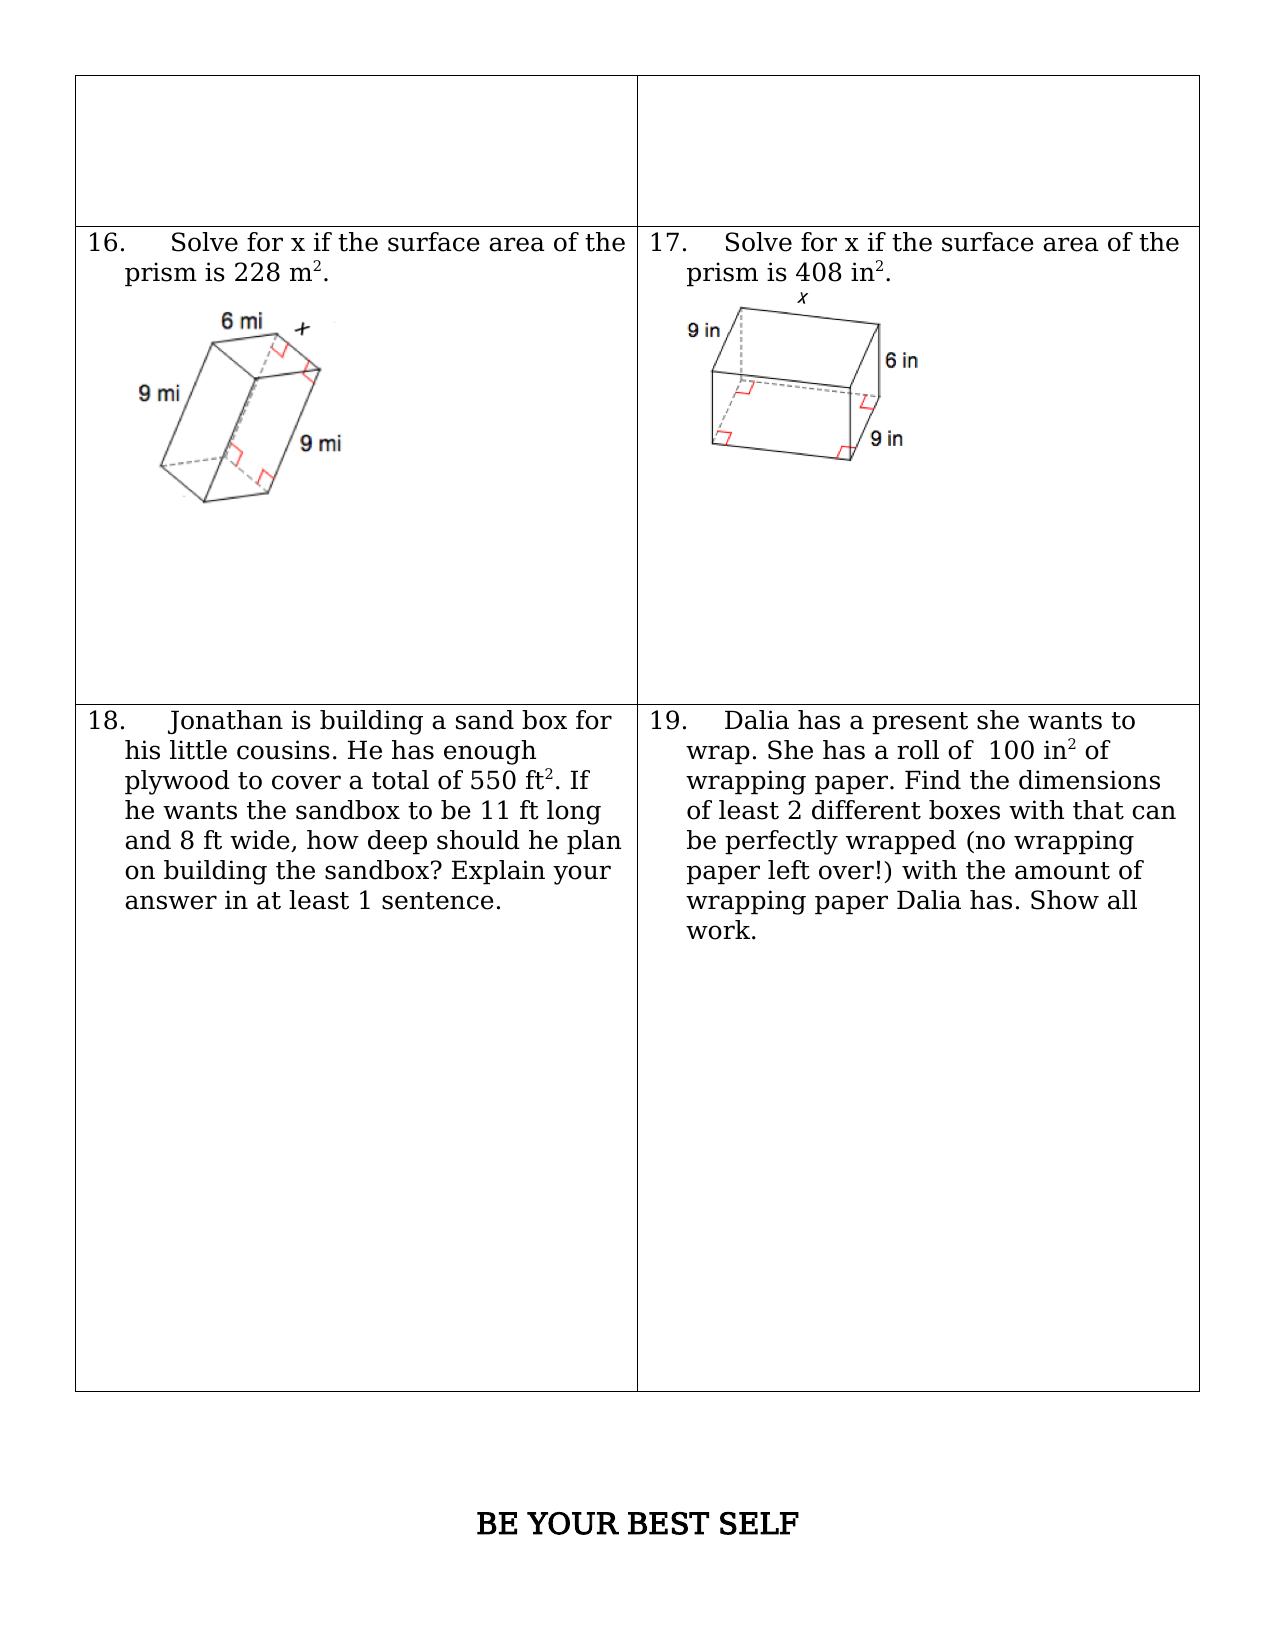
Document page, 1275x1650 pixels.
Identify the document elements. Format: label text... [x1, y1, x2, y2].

table_cell Solve for x if the surface area of the prism is 408 in2. [638, 227, 1199, 704]
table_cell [638, 76, 1199, 226]
picture [686, 287, 928, 464]
table_cell Solve for x if the surface area of the prism is 228 m2. [76, 227, 637, 704]
picture [124, 287, 365, 524]
table_cell Dalia has a present she wants to wrap. She has a roll of 100 in2 of wrapping paper. Find the dimensions of least 2 different boxes with that can be perfectly wrapped (no wrapping paper left over!) with the amount of wrapping paper Dalia has. Show all work. [638, 705, 1199, 1391]
table_cell Jonathan is building a sand box for his little cousins. He has enough plywood to cover a total of 550 ft2. If he wants the sandbox to be 11 ft long and 8 ft wide, how deep should he plan on building the sandbox? Explain your answer in at least 1 sentence. [76, 705, 637, 1391]
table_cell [76, 76, 637, 226]
